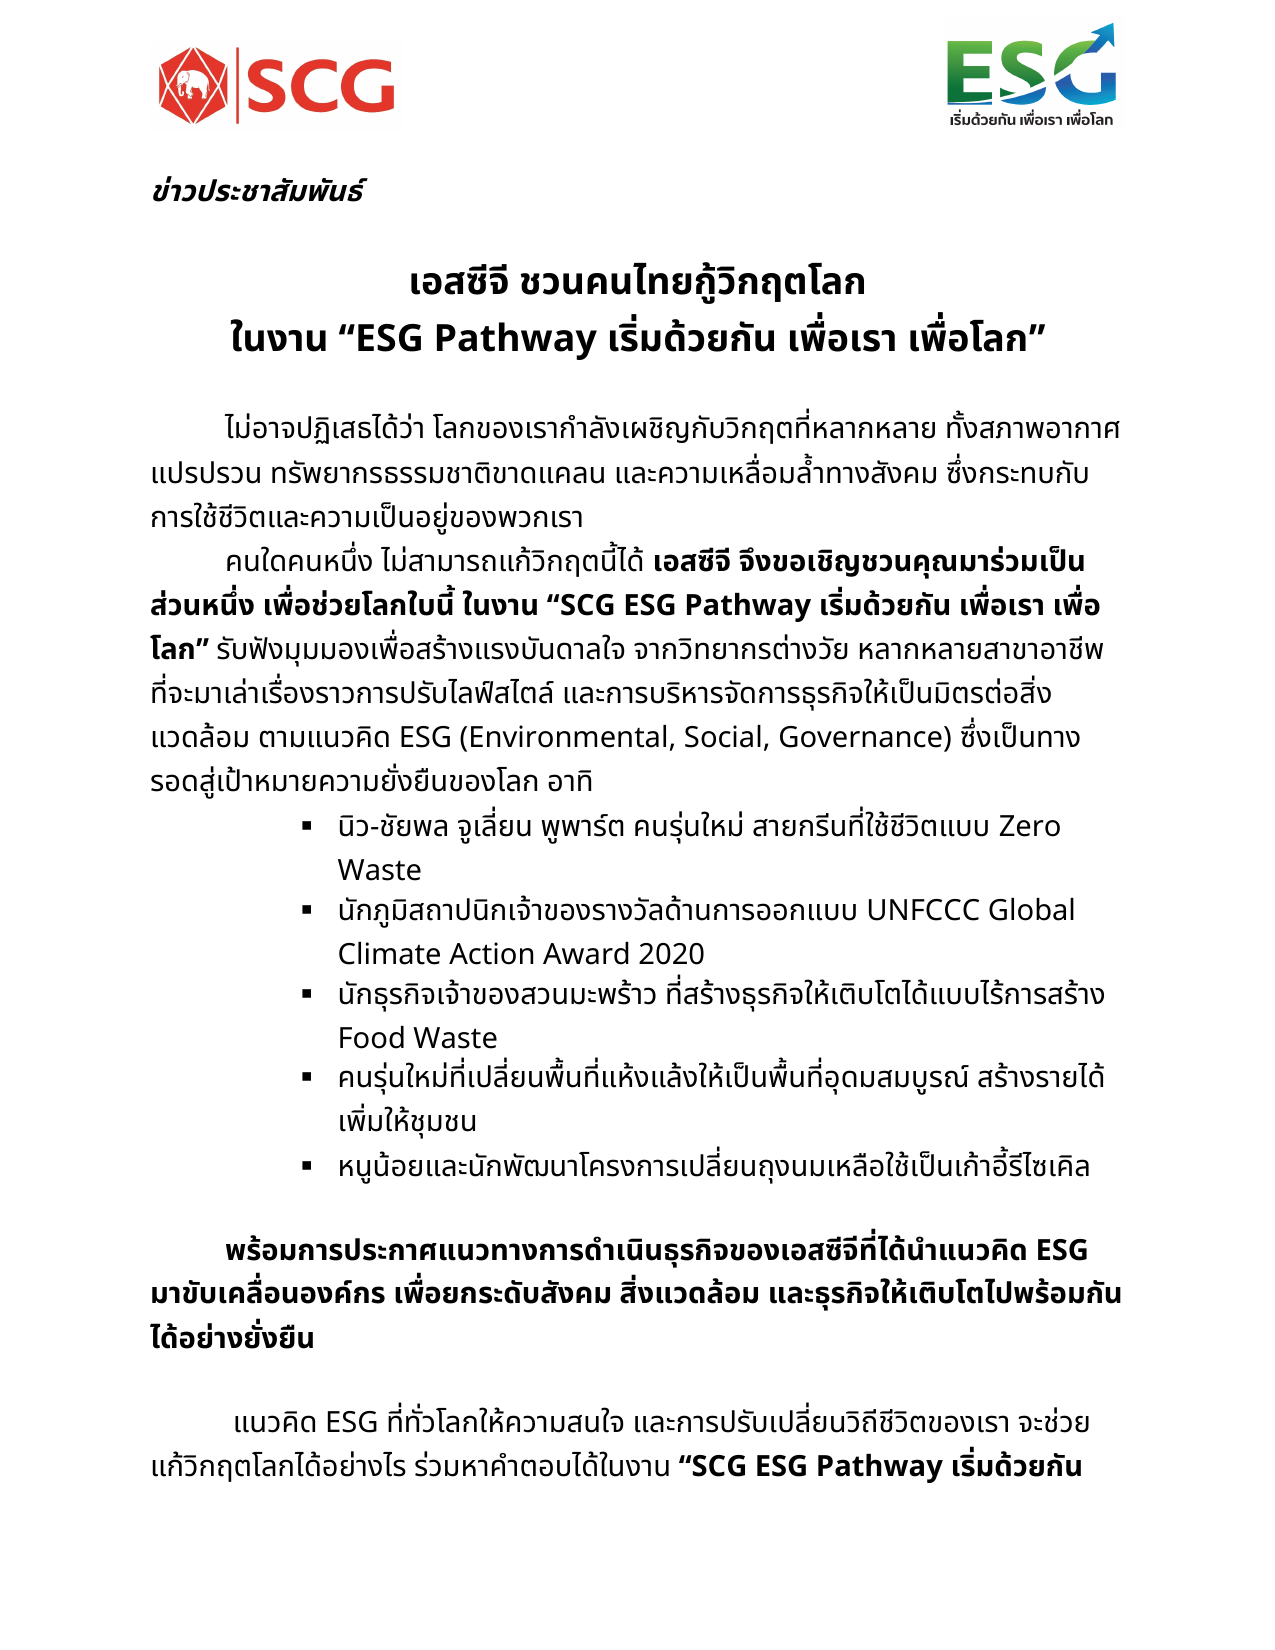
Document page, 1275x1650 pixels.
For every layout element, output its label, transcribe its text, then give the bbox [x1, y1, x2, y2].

picture [942, 15, 1125, 130]
picture [150, 41, 404, 131]
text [150, 1401, 1125, 1489]
text คนใดคนหนึ่ง ไม่สามารถแก้วิกฤตนี้ได้ เอสซีจี จึงขอเชิญชวนคุณมาร่วมเป็นส่วนหนึ่ง เพื่อช่วยโลกใบนี้ ในงาน “SCG ESG Pathway เริ่มด้วยกัน เพื่อเรา เพื่อโลก” รับฟังมุมมองเพื่อสร้างแรงบันดาลใจ จากวิทยากรต่างวัย หลากหลายสาขาอาชีพ ที่จะมาเล่าเรื่องราวการปรับไลฟ์สไตล์ และการบริหารจัดการธุรกิจให้เป็นมิตรต่อสิ่งแวดล้อม ตามแนวคิด ESG (Environmental, Social, Governance) ซึ่งเป็นทางรอดสู่เป้าหมายความยั่งยืนของโลก อาทิ [150, 540, 1125, 805]
text ข่าวประชาสัมพันธ์ [150, 171, 1125, 215]
text ในงาน “ESG Pathway เริ่มด้วยกัน เพื่อเรา เพื่อโลก” [150, 311, 1125, 368]
list คนรุ่นใหม่ที่เปลี่ยนพื้นที่แห้งแล้งให้เป็นพื้นที่อุดมสมบูรณ์ สร้างรายได้เพิ่มให้ชุมชน [300, 1057, 1125, 1145]
text เอสซีจี ชวนคนไทยกู้วิกฤตโลก [150, 255, 1125, 311]
text ไม่อาจปฏิเสธได้ว่า โลกของเรากำลังเผชิญกับวิกฤตที่หลากหลาย ทั้งสภาพอากาศแปรปรวน ทรัพยากรธรรมชาติขาดแคลน และความเหลื่อมล้ำทางสังคม ซึ่งกระทบกับการใช้ชีวิตและความเป็นอยู่ของพวกเรา [150, 408, 1125, 540]
list หนูน้อยและนักพัฒนาโครงการเปลี่ยนถุงนมเหลือใช้เป็นเก้าอี้รีไซเคิล [300, 1145, 1125, 1189]
list นักธุรกิจเจ้าของสวนมะพร้าว ที่สร้างธุรกิจให้เติบโตได้แบบไร้การสร้าง Food Waste [300, 973, 1125, 1057]
list นักภูมิสถาปนิกเจ้าของรางวัลด้านการออกแบบ UNFCCC Global Climate Action Award 2020 [300, 889, 1125, 973]
list พร้อมการประกาศแนวทางการดำเนินธุรกิจของเอสซีจีที่ได้นำแนวคิด ESG มาขับเคลื่อนองค์กร เพื่อยกระดับสังคม สิ่งแวดล้อม และธุรกิจให้เติบโตไปพร้อมกันได้อย่างยั่งยืน [150, 1229, 1125, 1361]
list นิว-ชัยพล จูเลี่ยน พูพาร์ต คนรุ่นใหม่ สายกรีนที่ใช้ชีวิตแบบ Zero Waste [300, 805, 1125, 889]
